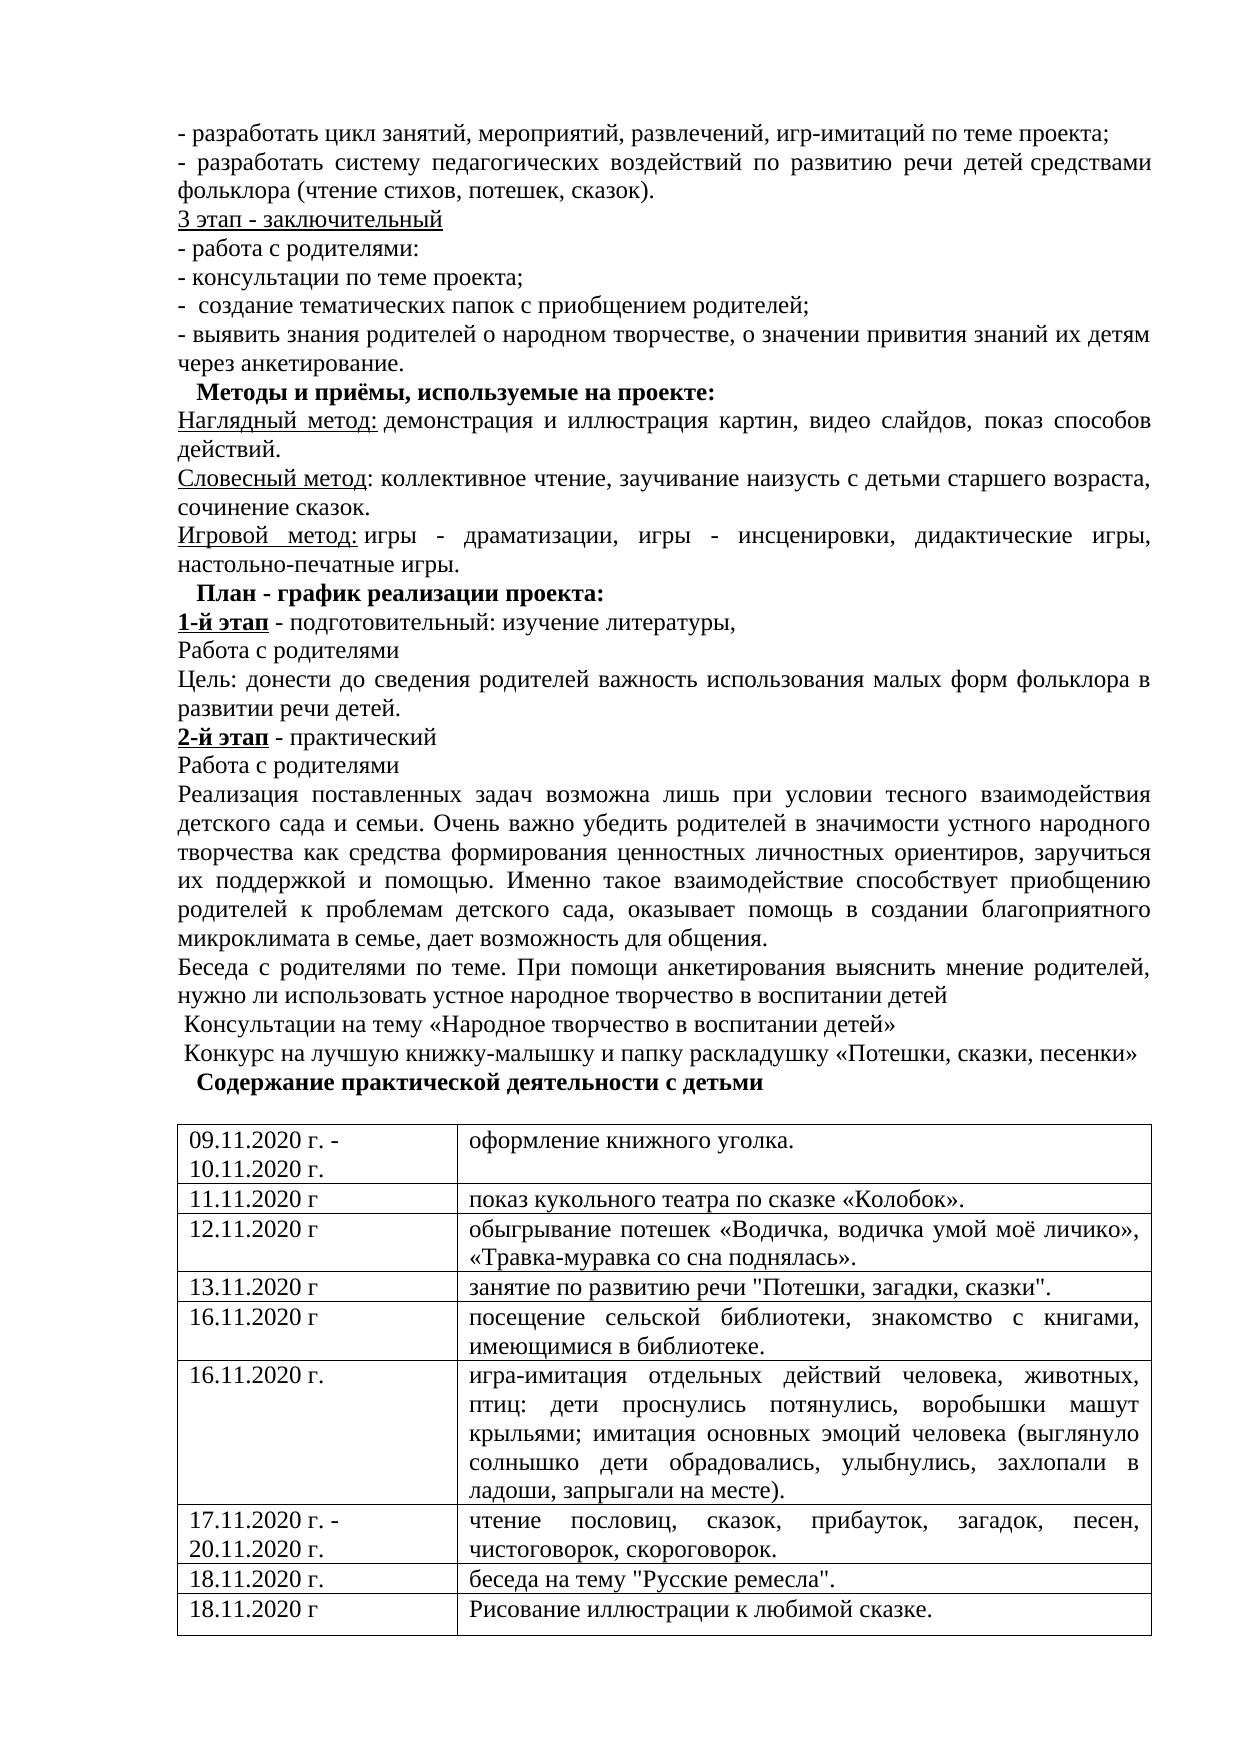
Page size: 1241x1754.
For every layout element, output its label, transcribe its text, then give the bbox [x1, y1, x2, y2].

table_cell 12.11.2020 г [178, 1214, 457, 1271]
text - выявить знания родителей о народном творчестве, о значении привития знаний их детям через анкетирование. [177, 319, 1152, 377]
text 3 этап - заключительный [177, 204, 1152, 233]
text - консультации по теме проекта; [177, 262, 1152, 291]
text - разработать цикл занятий, мероприятий, развлечений, игр-имитаций по теме проекта; [177, 118, 1152, 147]
text Наглядный метод: демонстрация и иллюстрация картин, видео слайдов, показ способов действий. [177, 406, 1152, 463]
text Цель: донести до сведения родителей важность использования малых форм фольклора в развитии речи детей. [177, 664, 1152, 722]
table_cell беседа на тему "Русские ремесла". [458, 1564, 1151, 1593]
text 2-й этап - практический [177, 722, 1152, 751]
table_cell занятие по развитию речи "Потешки, загадки, сказки". [458, 1272, 1151, 1301]
text Методы и приёмы, используемые на проекте: [177, 377, 1152, 406]
text План - график реализации проекта: [177, 578, 1152, 607]
table_cell игра-имитация отдельных действий человека, животных, птиц: дети проснулись потянулись, воробышки машут крыльями; имитация основных эмоций человека (выглянуло солнышко дети обрадовались, улыбнулись, захлопали в ладоши, запрыгали на месте). [458, 1361, 1151, 1504]
text Беседа с родителями по теме. При помощи анкетирования выяснить мнение родителей, нужно ли использовать устное народное творчество в воспитании детей [177, 952, 1152, 1009]
table_cell 16.11.2020 г [178, 1302, 457, 1359]
text Конкурс на лучшую книжку-малышку и папку раскладушку «Потешки, сказки, песенки» [177, 1038, 1152, 1067]
text Реализация поставленных задач возможна лишь при условии тесного взаимодействия детского сада и семьи. Очень важно убедить родителей в значимости устного народного творчества как средства формирования ценностных личностных ориентиров, заручиться их поддержкой и помощью. Именно такое взаимодействие способствует приобщению родителей к проблемам детского сада, оказывает помощь в создании благоприятного микроклимата в семье, дает возможность для общения. [177, 779, 1152, 952]
text Игровой метод: игры - драматизации, игры - инсценировки, дидактические игры, настольно-печатные игры. [177, 521, 1152, 578]
table_cell 13.11.2020 г [178, 1272, 457, 1301]
table_cell чтение пословиц, сказок, прибауток, загадок, песен, чистоговорок, скороговорок. [458, 1505, 1151, 1563]
table_cell обыгрывание потешек «Водичка, водичка умой моё личико», «Травка-муравка со сна поднялась». [458, 1214, 1151, 1271]
table_cell Рисование иллюстрации к любимой сказке. [458, 1594, 1151, 1635]
text - создание тематических папок с приобщением родителей; [177, 291, 1152, 319]
table_cell 18.11.2020 г [178, 1594, 457, 1635]
text Словесный метод: коллективное чтение, заучивание наизусть с детьми старшего возраста, сочинение сказок. [177, 463, 1152, 521]
text Содержание практической деятельности с детьми [177, 1067, 1152, 1096]
table_cell 16.11.2020 г. [178, 1361, 457, 1504]
text Работа с родителями [177, 636, 1152, 664]
table_header оформление книжного уголка. [458, 1125, 1151, 1183]
table_cell 18.11.2020 г. [178, 1564, 457, 1593]
table_header 09.11.2020 г. - 10.11.2020 г. [178, 1125, 457, 1183]
table_cell 17.11.2020 г. - 20.11.2020 г. [178, 1505, 457, 1563]
text Работа с родителями [177, 751, 1152, 779]
table_cell показ кукольного театра по сказке «Колобок». [458, 1184, 1151, 1213]
table_cell посещение сельской библиотеки, знакомство с книгами, имеющимися в библиотеке. [458, 1302, 1151, 1359]
text Консультации на тему «Народное творчество в воспитании детей» [177, 1009, 1152, 1038]
text - работа с родителями: [177, 233, 1152, 262]
table_cell 11.11.2020 г [178, 1184, 457, 1213]
text 1-й этап - подготовительный: изучение литературы, [177, 607, 1152, 636]
text - разработать систему педагогических воздействий по развитию речи детей средствами фольклора (чтение стихов, потешек, сказок). [177, 147, 1152, 204]
